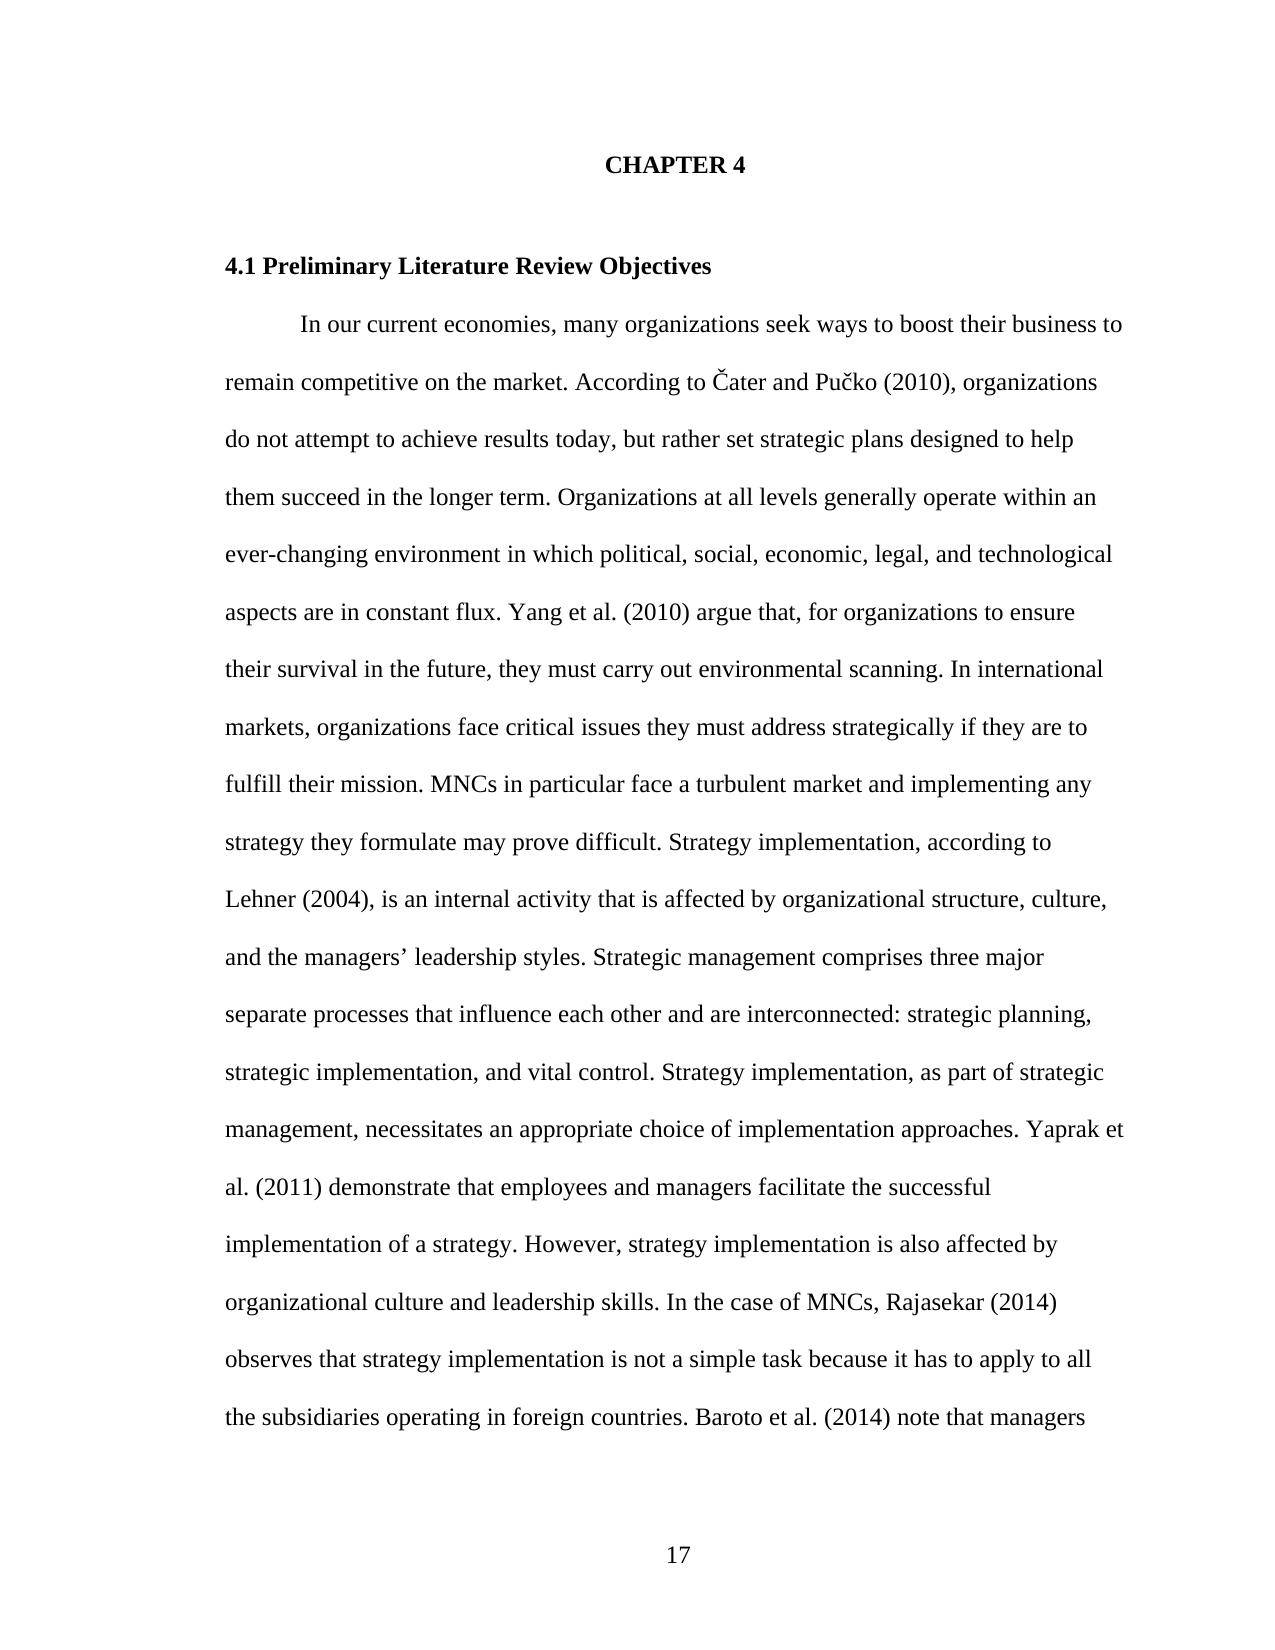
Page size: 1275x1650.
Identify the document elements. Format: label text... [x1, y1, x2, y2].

subtitle 4.1 Preliminary Literature Review Objectives [225, 251, 1125, 280]
text CHAPTER 4 [225, 150, 1125, 179]
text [225, 309, 1125, 1430]
